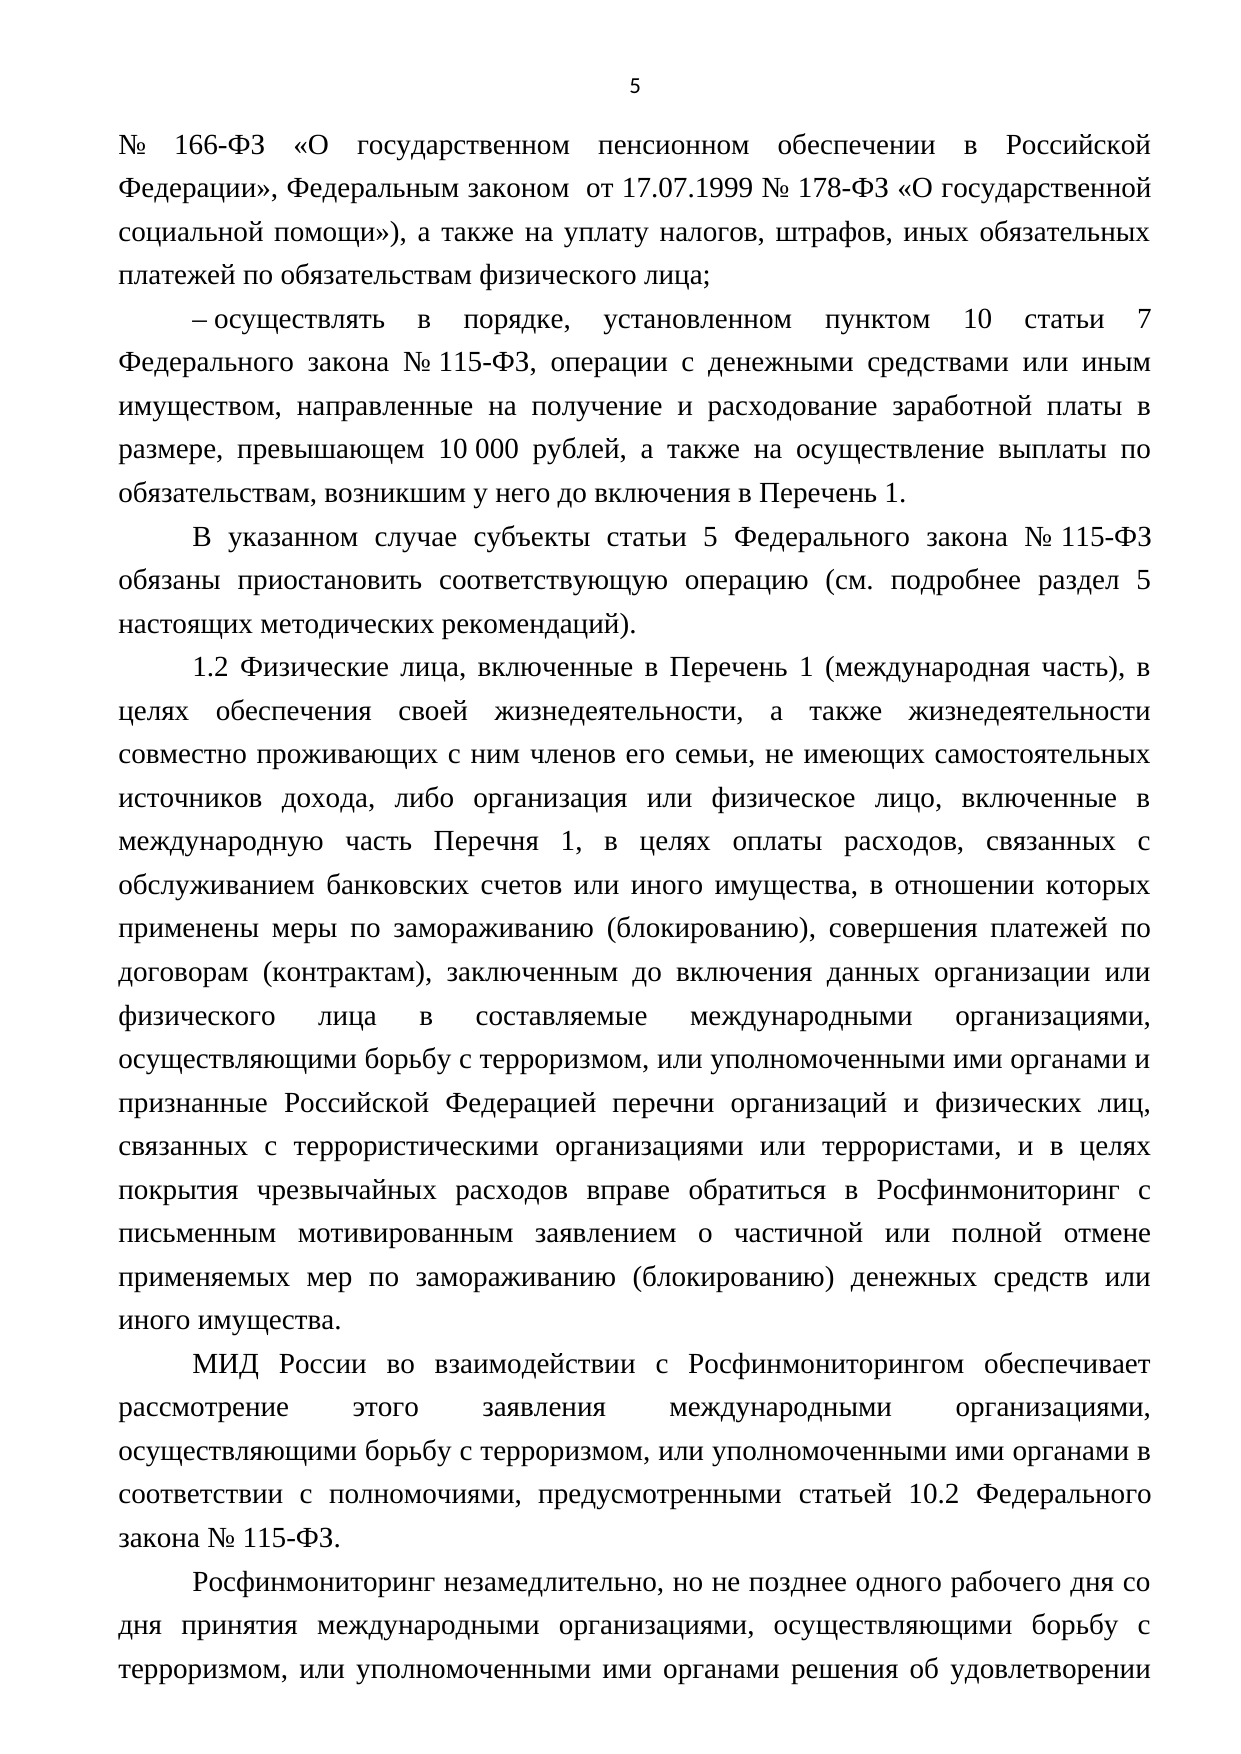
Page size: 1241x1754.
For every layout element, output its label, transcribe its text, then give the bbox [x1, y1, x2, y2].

text 1.2 Физические лица, включенные в Перечень 1 (международная часть), в целях обеспечения своей жизнедеятельности, а также жизнедеятельности совместно проживающих с ним членов его семьи, не имеющих самостоятельных источников дохода, либо организация или физическое лицо, включенные в международную часть Перечня 1, в целях оплаты расходов, связанных с обслуживанием банковских счетов или иного имущества, в отношении которых применены меры по замораживанию (блокированию), совершения платежей по договорам (контрактам), заключенным до включения данных организации или физического лица в составляемые международными организациями, осуществляющими борьбу с терроризмом, или уполномоченными ими органами и признанные Российской Федерацией перечни организаций и физических лиц, связанных с террористическими организациями или террористами, и в целях покрытия чрезвычайных расходов вправе обратиться в Росфинмониторинг с письменным мотивированным заявлением о частичной или полной отмене применяемых мер по замораживанию (блокированию) денежных средств или иного имущества. [118, 649, 1152, 1336]
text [118, 127, 1152, 291]
list МИД России во взаимодействии с Росфинмониторингом обеспечивает рассмотрение этого заявления международными организациями, осуществляющими борьбу с терроризмом, или уполномоченными ими органами в соответствии с полномочиями, предусмотренными статьей 10.2 Федерального закона № 115-ФЗ. [118, 1346, 1152, 1554]
text В указанном случае субъекты статьи 5 Федерального закона № 115-ФЗ обязаны приостановить соответствующую операцию (см. подробнее раздел 5 настоящих методических рекомендаций). [118, 519, 1152, 639]
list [118, 1564, 1152, 1684]
text – осуществлять в порядке, установленном пунктом 10 статьи 7 Федерального закона № 115-ФЗ, операции с денежными средствами или иным имуществом, направленные на получение и расходование заработной платы в размере, превышающем 10 000 рублей, а также на осуществление выплаты по обязательствам, возникшим у него до включения в Перечень 1. [118, 301, 1152, 509]
